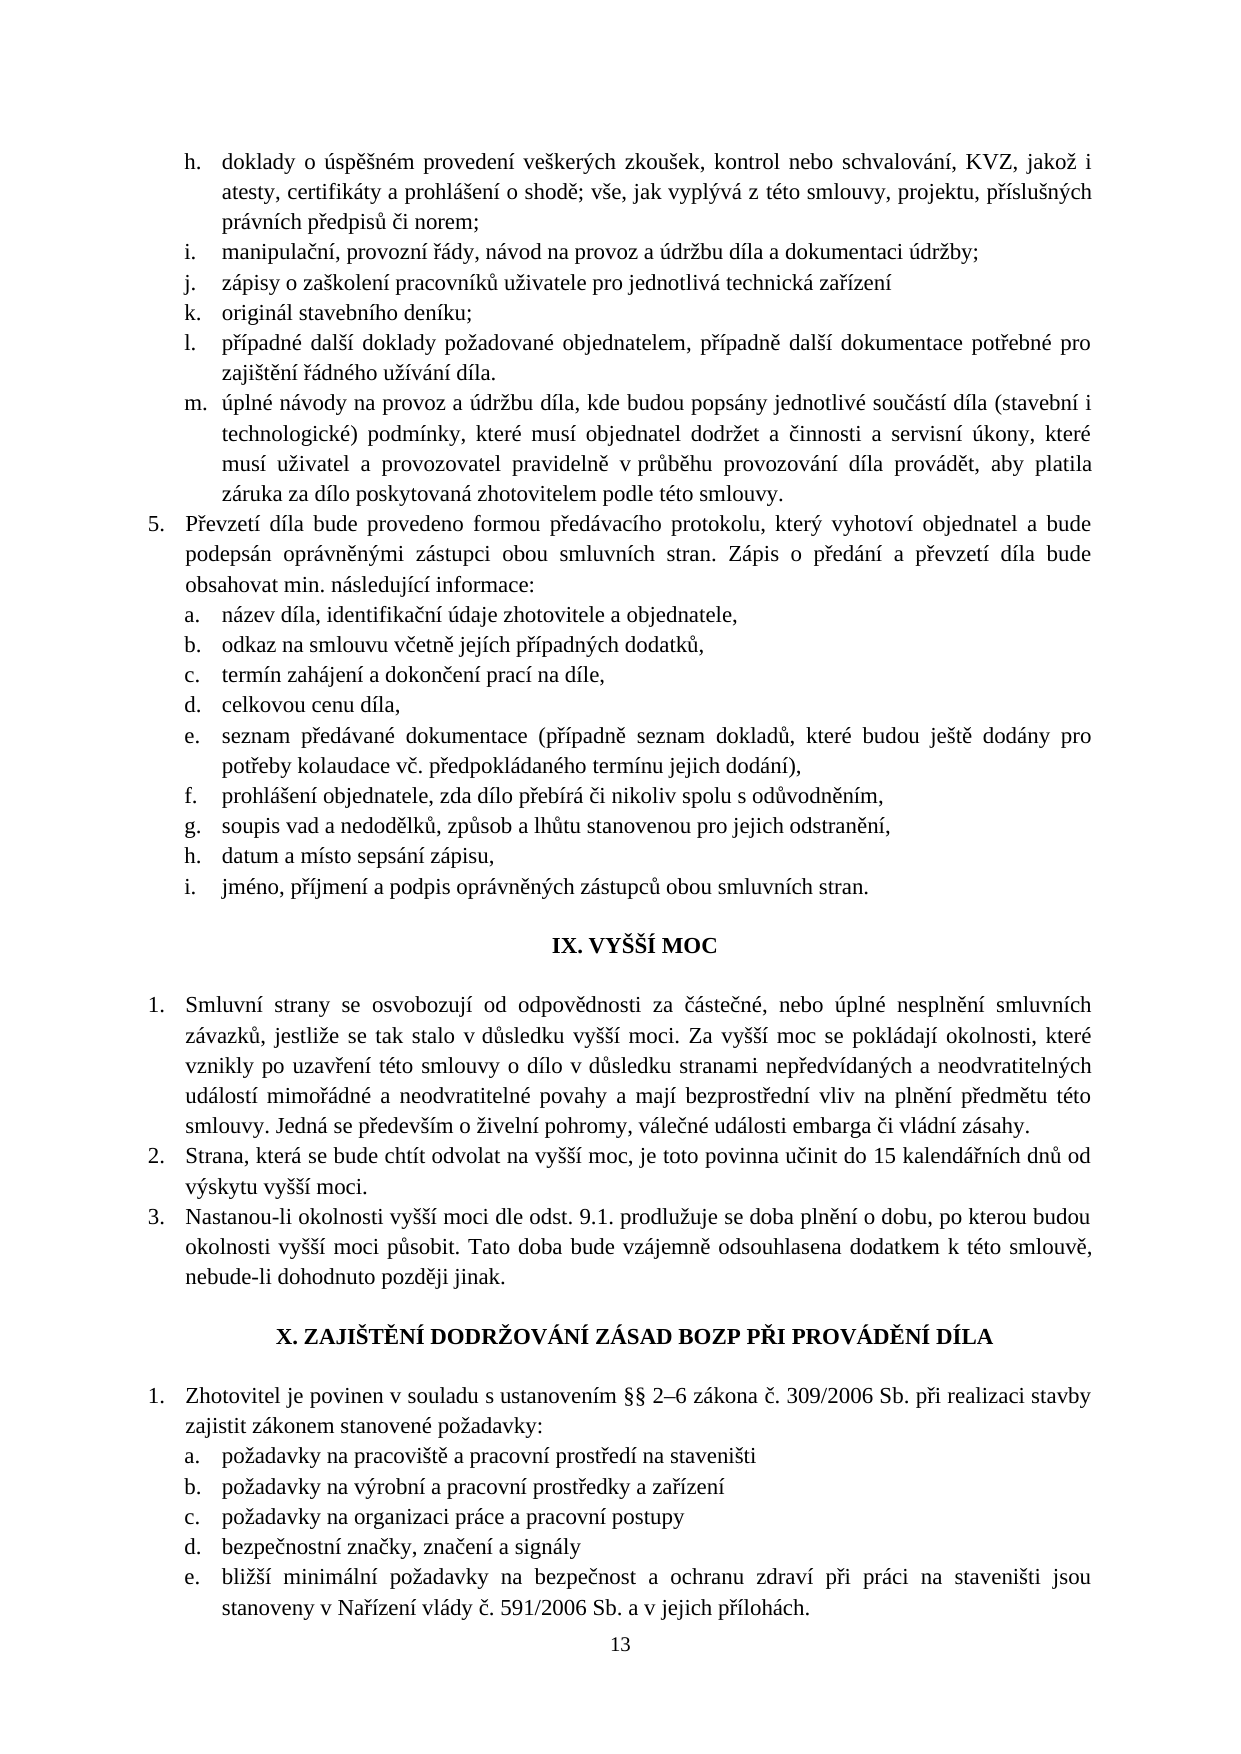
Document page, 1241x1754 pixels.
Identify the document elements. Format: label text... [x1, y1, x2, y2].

list požadavky na organizaci práce a pracovní postupy [184, 1503, 1092, 1529]
list bližší minimální požadavky na bezpečnost a ochranu zdraví při práci na staveništi jsou stanoveny v Nařízení vlády č. 591/2006 Sb. a v jejich přílohách. [184, 1563, 1092, 1620]
text IX. VYŠŠÍ MOC [148, 932, 1092, 958]
list celkovou cenu díla, [184, 691, 1092, 718]
list Převzetí díla bude provedeno formou předávacího protokolu, který vyhotoví objednatel a bude podepsán oprávněnými zástupci obou smluvních stran. Zápis o předání a převzetí díla bude obsahovat min. následující informace: [148, 510, 1092, 597]
list termín zahájení a dokončení prací na díle, [184, 661, 1092, 688]
list doklady o úspěšném provedení veškerých zkoušek, kontrol nebo schvalování, KVZ, jakož i atesty, certifikáty a prohlášení o shodě; vše, jak vyplývá z této smlouvy, projektu, příslušných právních předpisů či norem; [184, 148, 1092, 234]
list soupis vad a nedodělků, způsob a lhůtu stanovenou pro jejich odstranění, [184, 812, 1092, 839]
list Zhotovitel je povinen v souladu s ustanovením §§ 2–6 zákona č. 309/2006 Sb. při realizaci stavby zajistit zákonem stanovené požadavky: [148, 1382, 1092, 1439]
list datum a místo sepsání zápisu, [184, 842, 1092, 869]
list případné další doklady požadované objednatelem, případně další dokumentace potřebné pro zajištění řádného užívání díla. [184, 329, 1092, 386]
list originál stavebního deníku; [184, 299, 1092, 325]
list název díla, identifikační údaje zhotovitele a objednatele, [184, 601, 1092, 627]
list bezpečnostní značky, značení a signály [184, 1533, 1092, 1559]
list požadavky na pracoviště a pracovní prostředí na staveništi [184, 1442, 1092, 1469]
list jméno, příjmení a podpis oprávněných zástupců obou smluvních stran. [184, 873, 1092, 899]
list odkaz na smlouvu včetně jejích případných dodatků, [184, 631, 1092, 657]
text X. ZAJIŠTĚNÍ DODRŽOVÁNÍ ZÁSAD BOZP PŘI PROVÁDĚNÍ DÍLA [148, 1323, 1092, 1349]
list Strana, která se bude chtít odvolat na vyšší moc, je toto povinna učinit do 15 kalendářních dnů od výskytu vyšší moci. [148, 1142, 1092, 1199]
list požadavky na výrobní a pracovní prostředky a zařízení [184, 1473, 1092, 1499]
list Nastanou-li okolnosti vyšší moci dle odst. 9.1. prodlužuje se doba plnění o dobu, po kterou budou okolnosti vyšší moci působit. Tato doba bude vzájemně odsouhlasena dodatkem k této smlouvě, nebude-li dohodnuto později jinak. [148, 1203, 1092, 1290]
list prohlášení objednatele, zda dílo přebírá či nikoliv spolu s odůvodněním, [184, 782, 1092, 808]
list manipulační, provozní řády, návod na provoz a údržbu díla a dokumentaci údržby; [184, 238, 1092, 265]
list úplné návody na provoz a údržbu díla, kde budou popsány jednotlivé součástí díla (stavební i technologické) podmínky, které musí objednatel dodržet a činnosti a servisní úkony, které musí uživatel a provozovatel pravidelně v průběhu provozování díla provádět, aby platila záruka za dílo poskytovaná zhotovitelem podle této smlouvy. [184, 389, 1092, 506]
list Smluvní strany se osvobozují od odpovědnosti za částečné, nebo úplné nesplnění smluvních závazků, jestliže se tak stalo v důsledku vyšší moci. Za vyšší moc se pokládají okolnosti, které vznikly po uzavření této smlouvy o dílo v důsledku stranami nepředvídaných a neodvratitelných událostí mimořádné a neodvratitelné povahy a mají bezprostřední vliv na plnění předmětu této smlouvy. Jedná se především o živelní pohromy, válečné události embarga či vládní zásahy. [148, 991, 1092, 1139]
list zápisy o zaškolení pracovníků uživatele pro jednotlivá technická zařízení [184, 268, 1092, 295]
list seznam předávané dokumentace (případně seznam dokladů, které budou ještě dodány pro potřeby kolaudace vč. předpokládaného termínu jejich dodání), [184, 722, 1092, 778]
